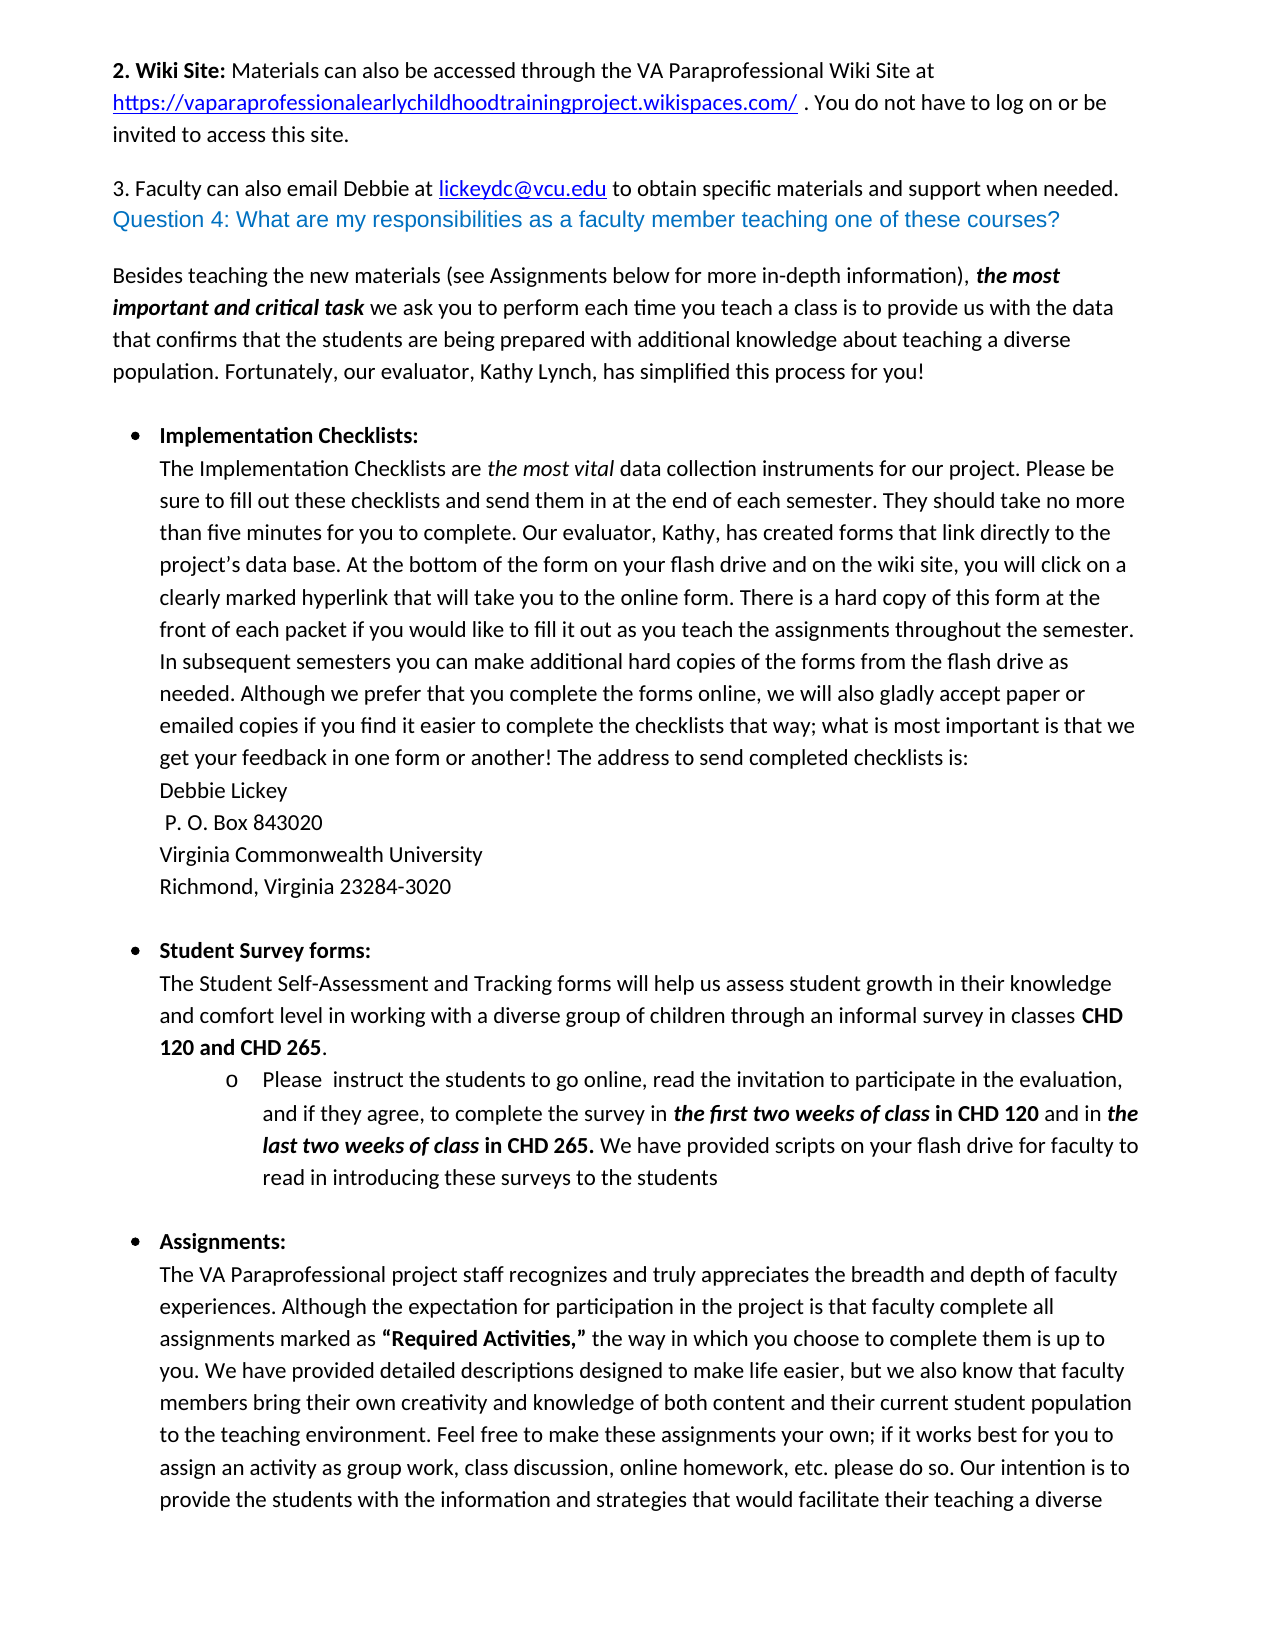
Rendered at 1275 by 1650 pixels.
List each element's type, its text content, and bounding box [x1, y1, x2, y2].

list Student Survey forms: [131, 937, 1144, 965]
list The Implementation Checklists are the most vital data collection instruments for our project. Please be sure to fill out these checklists and send them in at the end of each semester. They should take no more than five minutes for you to complete. Our evaluator, Kathy, has created forms that link directly to the project’s data base. At the bottom of the form on your flash drive and on the wiki site, you will click on a clearly marked hyperlink that will take you to the online form. There is a hard copy of this form at the front of each packet if you would like to fill it out as you teach the assignments throughout the semester. In subsequent semesters you can make additional hard copies of the forms from the flash drive as needed. Although we prefer that you complete the forms online, we will also gladly accept paper or emailed copies if you find it easier to complete the checklists that way; what is most important is that we get your feedback in one form or another! The address to send completed checklists is: [159, 454, 1144, 772]
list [159, 1260, 1144, 1513]
list P. O. Box 843020 Virginia Commonwealth University Richmond, Virginia 23284-3020 [159, 808, 1144, 900]
text 3. Faculty can also email Debbie at lickeydc@vcu.edu to obtain specific materials and support when needed. Question 4: What are my responsibilities as a faculty member teaching one of these courses? [112, 174, 1144, 232]
list The Student Self-Assessment and Tracking forms will help us assess student growth in their knowledge and comfort level in working with a diverse group of children through an informal survey in classes CHD 120 and CHD 265. [159, 969, 1144, 1061]
list Please instruct the students to go online, read the invitation to participate in the evaluation, and if they agree, to complete the survey in the first two weeks of class in CHD 120 and in the last two weeks of class in CHD 265. We have provided scripts on your flash drive for faculty to read in introducing these surveys to the students [225, 1065, 1144, 1191]
list Implementation Checklists: [131, 422, 1144, 450]
list Debbie Lickey [159, 776, 1144, 804]
list Besides teaching the new materials (see Assignments below for more in-depth information), the most important and critical task we ask you to perform each time you teach a class is to provide us with the data that confirms that the students are being prepared with additional knowledge about teaching a diverse population. Fortunately, our evaluator, Kathy Lynch, has simplified this process for you! [112, 261, 1144, 385]
list Assignments: [131, 1227, 1144, 1256]
text 2. Wiki Site: Materials can also be accessed through the VA Paraprofessional Wiki Site at https://vaparaprofessionalearlychildhoodtrainingproject.wikispaces.com/ . You do not have to log on or be invited to access this site. [112, 56, 1144, 149]
